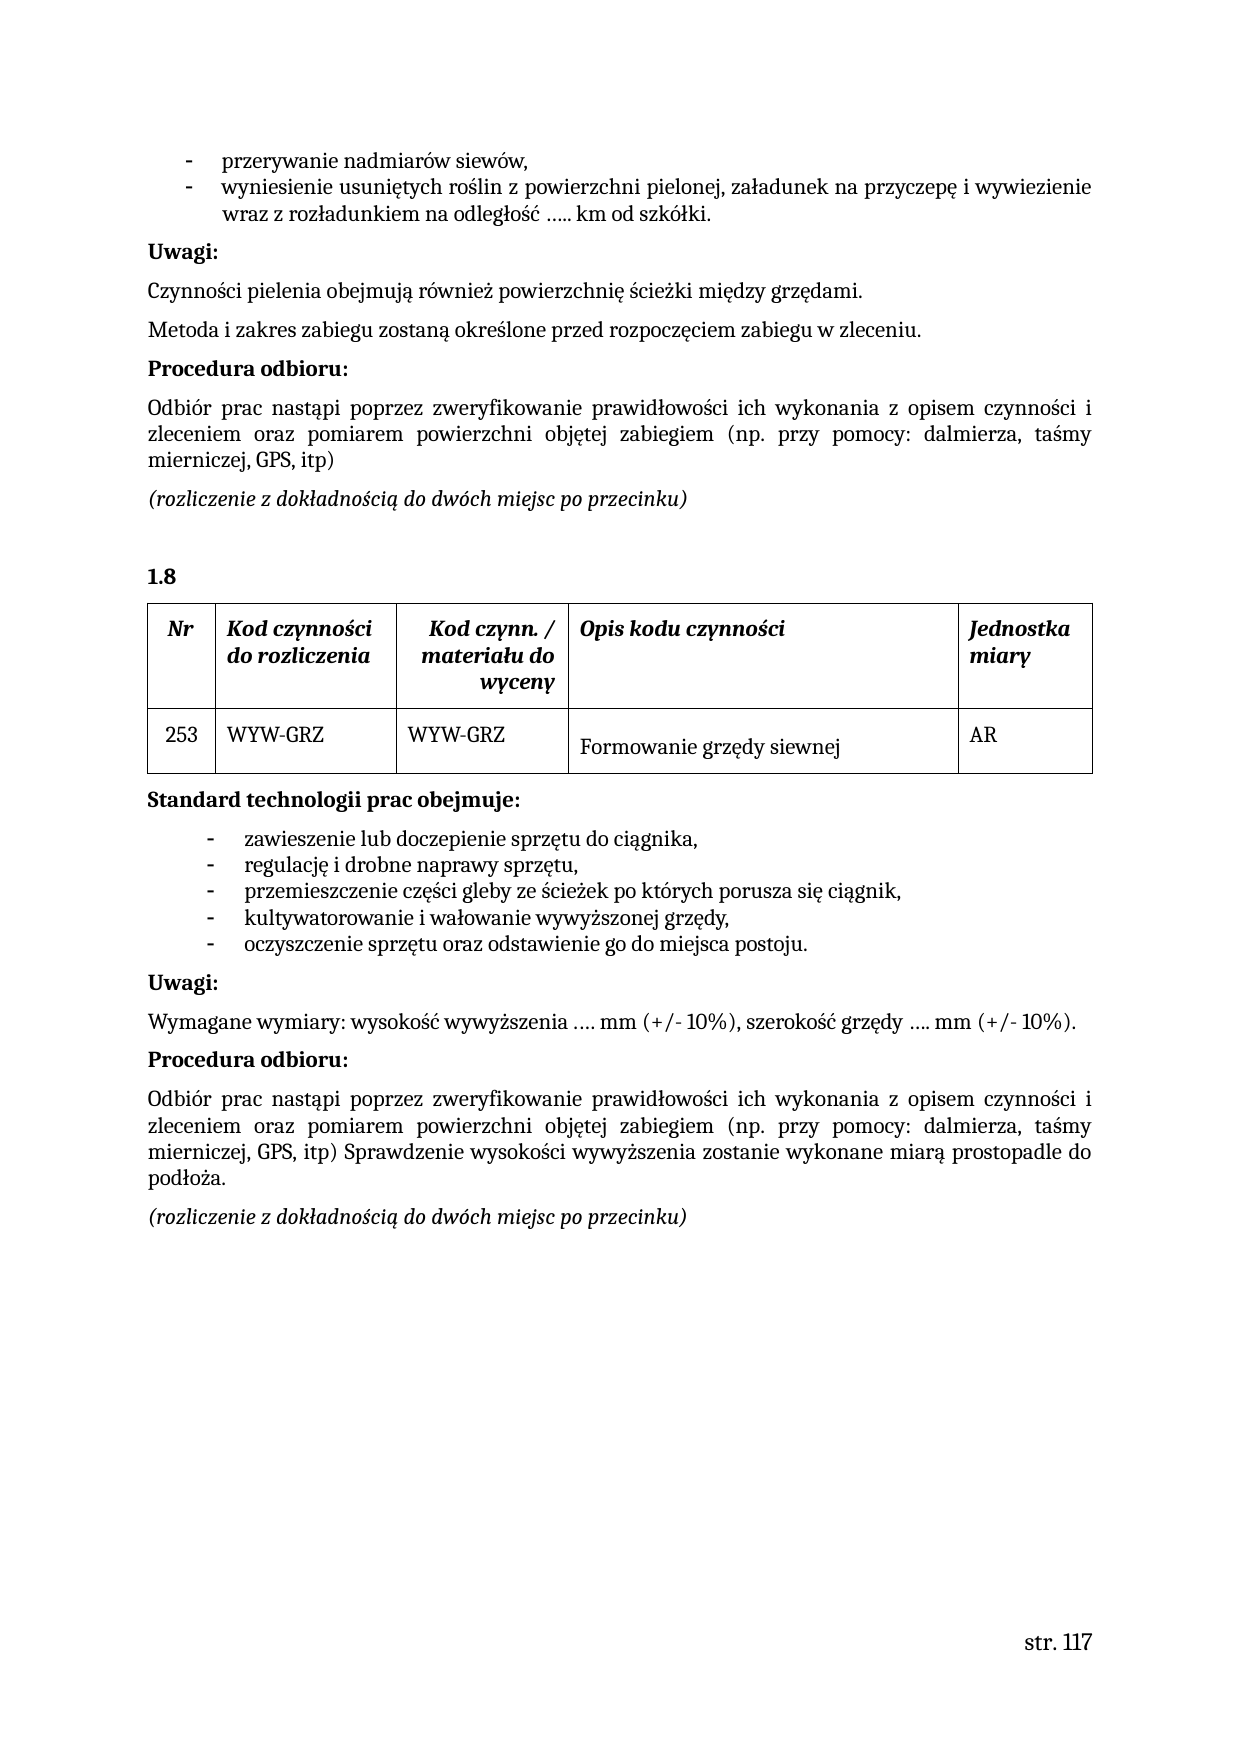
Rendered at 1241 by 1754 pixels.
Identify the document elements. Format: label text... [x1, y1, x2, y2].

list wyniesienie usuniętych roślin z powierzchni pielonej, załadunek na przyczepę i wywiezienie wraz z rozładunkiem na odległość ….. km od szkółki. [185, 174, 1093, 227]
list regulację i drobne naprawy sprzętu, [207, 852, 1093, 878]
text Czynności pielenia obejmują również powierzchnię ścieżki między grzędami. [148, 278, 1093, 304]
text Metoda i zakres zabiegu zostaną określone przed rozpoczęciem zabiegu w zleceniu. [148, 317, 1093, 343]
text Odbiór prac nastąpi poprzez zweryfikowanie prawidłowości ich wykonania z opisem czynności i zleceniem oraz pomiarem powierzchni objętej zabiegiem (np. przy pomocy: dalmierza, taśmy mierniczej, GPS, itp) [148, 394, 1093, 474]
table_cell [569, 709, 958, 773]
list oczyszczenie sprzętu oraz odstawienie go do miejsca postoju. [207, 931, 1093, 957]
text Wymagane wymiary: wysokość wywyższenia .… mm (+/- 10%), szerokość grzędy …. mm (+/- 10%). [148, 1008, 1093, 1035]
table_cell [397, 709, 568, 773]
list kultywatorowanie i wałowanie wywyższonej grzędy, [207, 904, 1093, 931]
text Standard technologii prac obejmuje: [148, 786, 1093, 813]
list przemieszczenie części gleby ze ścieżek po których porusza się ciągnik, [207, 878, 1093, 904]
text (rozliczenie z dokładnością do dwóch miejsc po przecinku) [148, 1204, 1093, 1230]
text (rozliczenie z dokładnością do dwóch miejsc po przecinku) [148, 486, 1093, 512]
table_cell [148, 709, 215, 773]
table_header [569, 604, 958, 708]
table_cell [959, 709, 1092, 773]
text Procedura odbioru: [148, 356, 1093, 382]
text Uwagi: [148, 239, 1093, 266]
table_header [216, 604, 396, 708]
text 1.8 [148, 564, 1093, 590]
text Odbiór prac nastąpi poprzez zweryfikowanie prawidłowości ich wykonania z opisem czynności i zleceniem oraz pomiarem powierzchni objętej zabiegiem (np. przy pomocy: dalmierza, taśmy mierniczej, GPS, itp) Sprawdzenie wysokości wywyższenia zostanie wykonane miarą prostopadle do podłoża. [148, 1086, 1093, 1192]
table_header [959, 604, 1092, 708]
list przerywanie nadmiarów siewów, [185, 148, 1093, 174]
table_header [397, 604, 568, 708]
text Procedura odbioru: [148, 1047, 1093, 1074]
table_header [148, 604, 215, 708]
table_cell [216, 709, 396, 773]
text Uwagi: [148, 969, 1093, 996]
list zawieszenie lub doczepienie sprzętu do ciągnika, [207, 825, 1093, 852]
